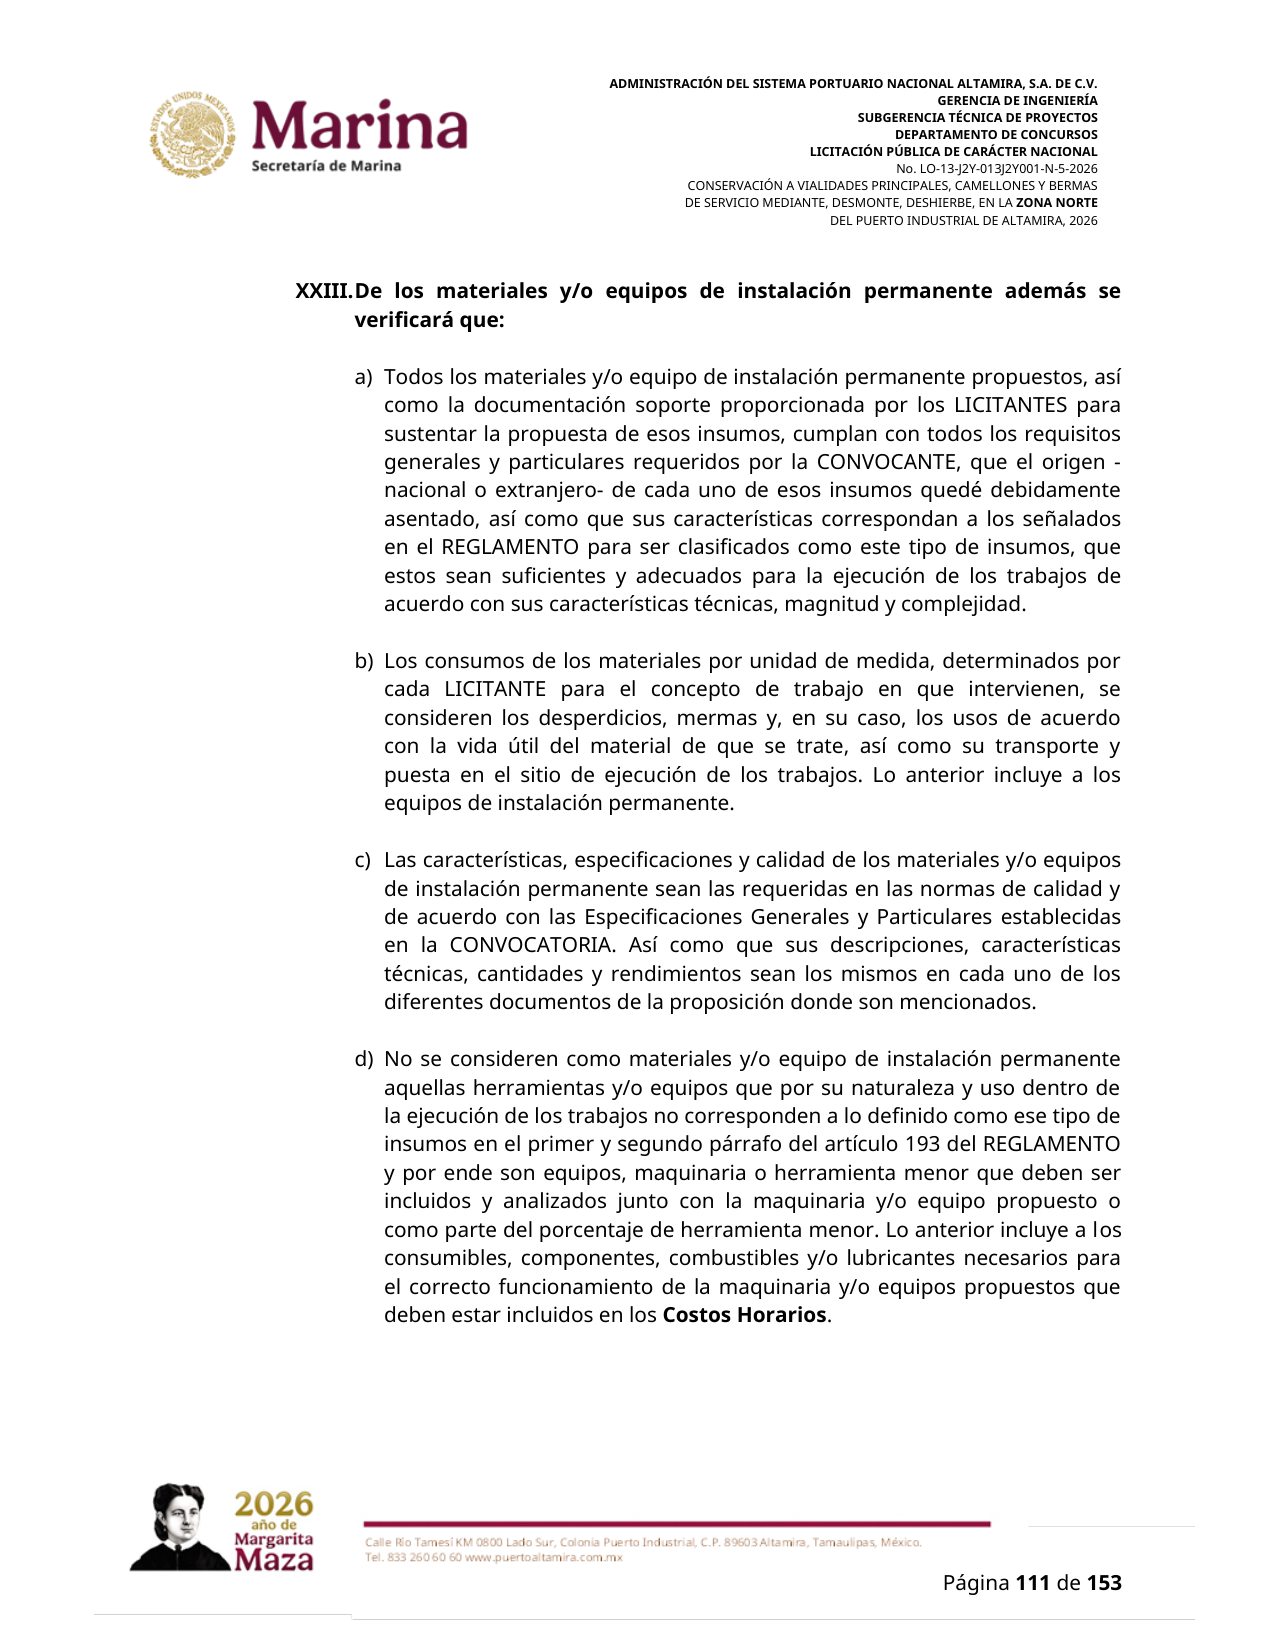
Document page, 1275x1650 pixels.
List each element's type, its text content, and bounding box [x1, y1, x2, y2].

list Los consumos de los materiales por unidad de medida, determinados por cada LICITANTE para el concepto de trabajo en que intervienen, se consideren los desperdicios, mermas y, en su caso, los usos de acuerdo con la vida útil del material de que se trate, así como su transporte y puesta en el sitio de ejecución de los trabajos. Lo anterior incluye a los equipos de instalación permanente. [354, 646, 1122, 817]
list De los materiales y/o equipos de instalación permanente además se verificará que: [295, 276, 1122, 333]
list No se consideren como materiales y/o equipo de instalación permanente aquellas herramientas y/o equipos que por su naturaleza y uso dentro de la ejecución de los trabajos no corresponden a lo definido como ese tipo de insumos en el primer y segundo párrafo del artículo 193 del REGLAMENTO y por ende son equipos, maquinaria o herramienta menor que deben ser incluidos y analizados junto con la maquinaria y/o equipo propuesto o como parte del porcentaje de herramienta menor. Lo anterior incluye a los consumibles, componentes, combustibles y/o lubricantes necesarios para el correcto funcionamiento de la maquinaria y/o equipos propuestos que deben estar incluidos en los Costos Horarios. [354, 1044, 1122, 1329]
list Las características, especificaciones y calidad de los materiales y/o equipos de instalación permanente sean las requeridas en las normas de calidad y de acuerdo con las Especificaciones Generales y Particulares establecidas en la CONVOCATORIA. Así como que sus descripciones, características técnicas, cantidades y rendimientos sean los mismos en cada uno de los diferentes documentos de la proposición donde son mencionados. [354, 845, 1122, 1016]
picture [102, 56, 515, 208]
list Todos los materiales y/o equipo de instalación permanente propuestos, así como la documentación soporte proporcionada por los LICITANTES para sustentar la propuesta de esos insumos, cumplan con todos los requisitos generales y particulares requeridos por la CONVOCANTE, que el origen -nacional o extranjero- de cada uno de esos insumos quedé debidamente asentado, así como que sus características correspondan a los señalados en el REGLAMENTO para ser clasificados como este tipo de insumos, que estos sean suficientes y adecuados para la ejecución de los trabajos de acuerdo con sus características técnicas, magnitud y complejidad. [354, 362, 1122, 618]
picture [93, 1452, 1195, 1621]
